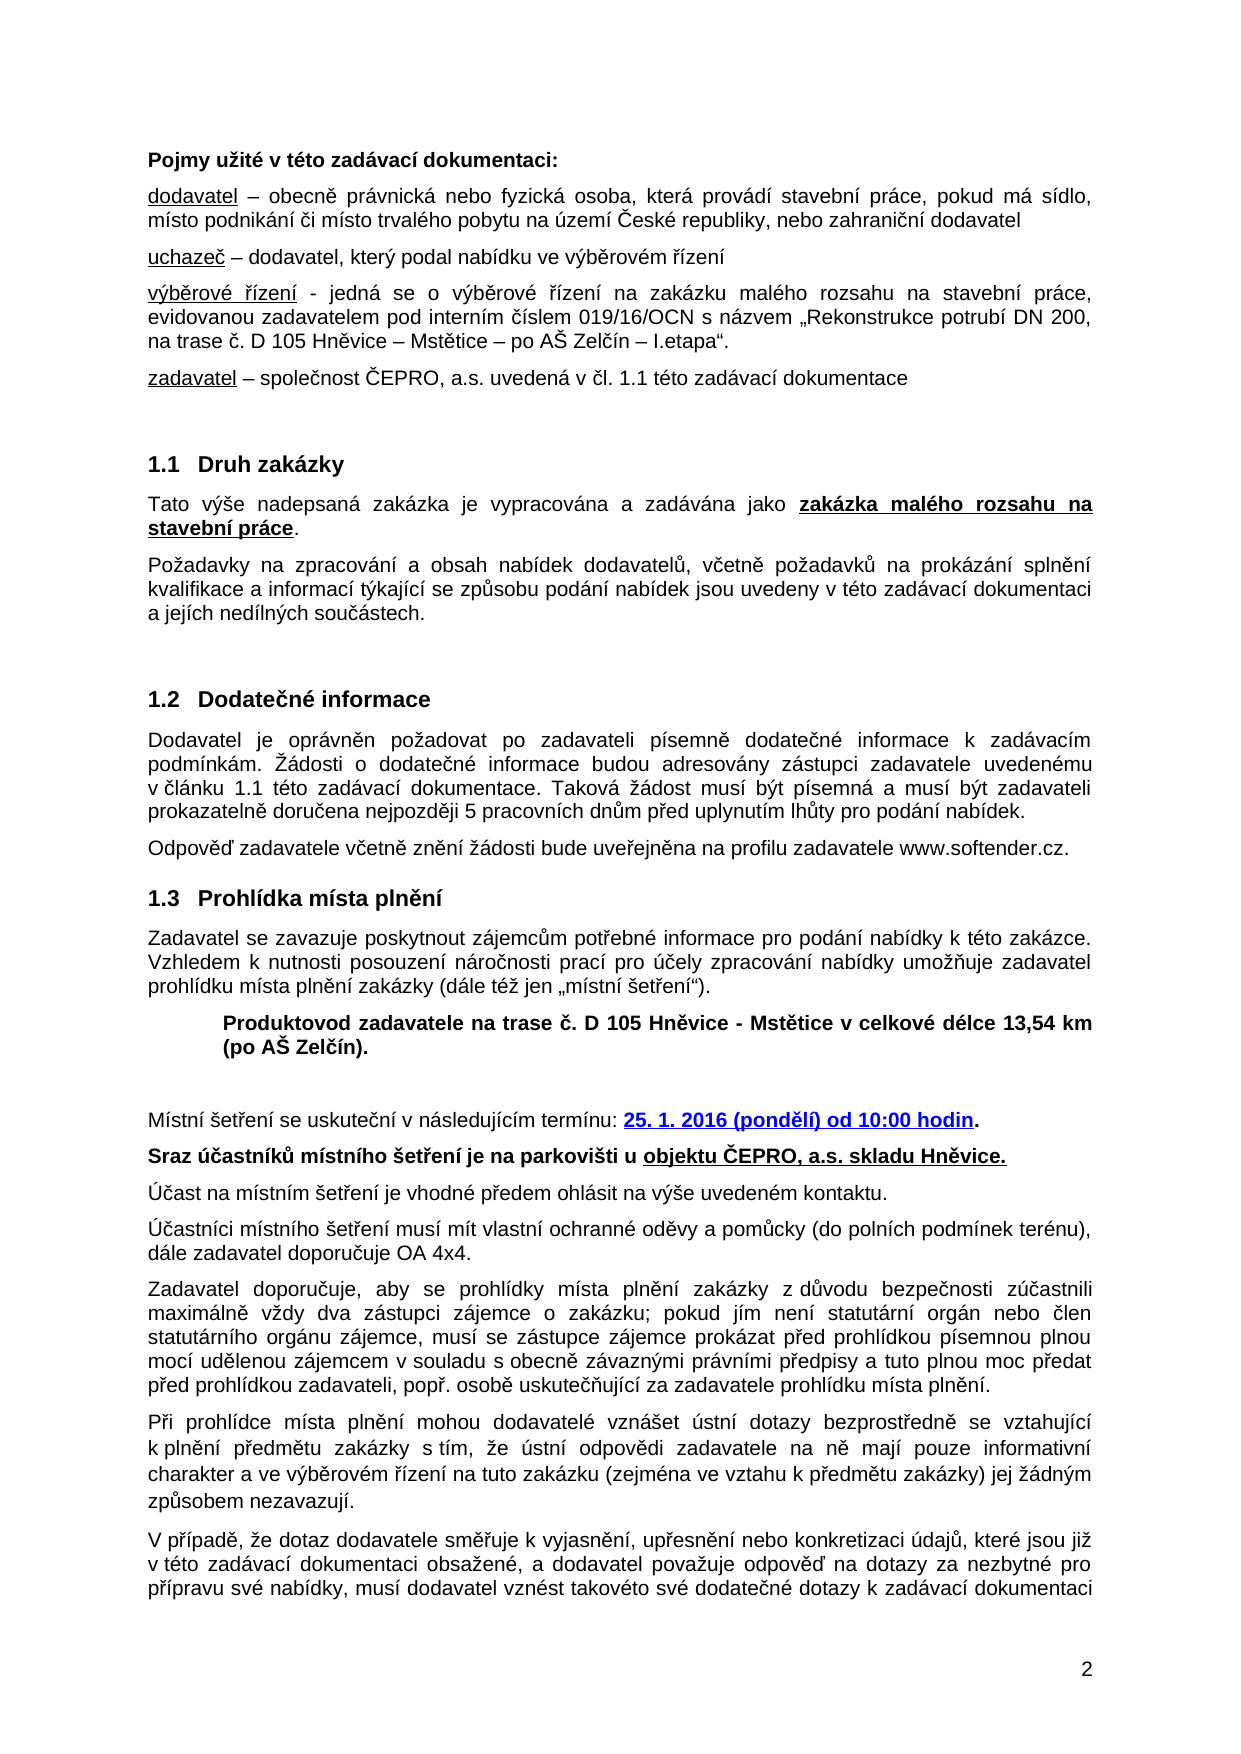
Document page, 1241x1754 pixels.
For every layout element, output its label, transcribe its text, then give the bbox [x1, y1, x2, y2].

subtitle Prohlídka místa plnění [148, 885, 1093, 911]
text Tato výše nadepsaná zakázka je vypracována a zadávána jako zakázka malého rozsahu na stavební práce. [148, 492, 1093, 540]
text Produktovod zadavatele na trase č. D 105 Hněvice - Mstětice v celkové délce 13,54 km (po AŠ Zelčín). [223, 1011, 1093, 1058]
text Místní šetření se uskuteční v následujícím termínu: 25. 1. 2016 (pondělí) od 10:00 hodin. [148, 1107, 1093, 1131]
text Dodavatel je oprávněn požadovat po zadavateli písemně dodatečné informace k zadávacím podmínkám. Žádosti o dodatečné informace budou adresovány zástupci zadavatele uvedenému v článku 1.1 této zadávací dokumentace. Taková žádost musí být písemná a musí být zadavateli prokazatelně doručena nejpozději 5 pracovních dnům před uplynutím lhůty pro podání nabídek. [148, 727, 1093, 823]
text Požadavky na zpracování a obsah nabídek dodavatelů, včetně požadavků na prokázání splnění kvalifikace a informací týkající se způsobu podání nabídek jsou uvedeny v této zadávací dokumentaci a jejích nedílných součástech. [148, 553, 1093, 624]
text výběrové řízení - jedná se o výběrové řízení na zakázku malého rozsahu na stavební práce, evidovanou zadavatelem pod interním číslem 019/16/OCN s názvem „Rekonstrukce potrubí DN 200, na trase č. D 105 Hněvice – Mstětice – po AŠ Zelčín – I.etapa“. [148, 281, 1093, 353]
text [148, 1527, 1093, 1599]
text Pojmy užité v této zadávací dokumentaci: [148, 148, 1093, 172]
text Sraz účastníků místního šetření je na parkovišti u objektu ČEPRO, a.s. skladu Hněvice. [148, 1144, 1093, 1168]
subtitle Druh zakázky [148, 451, 1093, 477]
text Při prohlídce místa plnění mohou dodavatelé vznášet ústní dotazy bezprostředně se vztahující k plnění předmětu zakázky s tím, že ústní odpovědi zadavatele na ně mají pouze informativní charakter a ve výběrovém řízení na tuto zakázku (zejména ve vztahu k předmětu zakázky) jej žádným způsobem nezavazují. [148, 1409, 1093, 1512]
text uchazeč – dodavatel, který podal nabídku ve výběrovém řízení [148, 244, 1093, 268]
text Účastníci místního šetření musí mít vlastní ochranné oděvy a pomůcky (do polních podmínek terénu), dále zadavatel doporučuje OA 4x4. [148, 1217, 1093, 1265]
text zadavatel – společnost ČEPRO, a.s. uvedená v čl. 1.1 této zadávací dokumentace [148, 365, 1093, 389]
text Odpověď zadavatele včetně znění žádosti bude uveřejněna na profilu zadavatele www.softender.cz. [148, 836, 1093, 860]
text Zadavatel se zavazuje poskytnout zájemcům potřebné informace pro podání nabídky k této zakázce. Vzhledem k nutnosti posouzení náročnosti prací pro účely zpracování nabídky umožňuje zadavatel prohlídku místa plnění zakázky (dále též jen „místní šetření“). [148, 926, 1093, 998]
text dodavatel – obecně právnická nebo fyzická osoba, která provádí stavební práce, pokud má sídlo, místo podnikání či místo trvalého pobytu na území České republiky, nebo zahraniční dodavatel [148, 184, 1093, 232]
text Zadavatel doporučuje, aby se prohlídky místa plnění zakázky z důvodu bezpečnosti zúčastnili maximálně vždy dva zástupci zájemce o zakázku; pokud jím není statutární orgán nebo člen statutárního orgánu zájemce, musí se zástupce zájemce prokázat před prohlídkou písemnou plnou mocí udělenou zájemcem v souladu s obecně závaznými právními předpisy a tuto plnou moc předat před prohlídkou zadavateli, popř. osobě uskutečňující za zadavatele prohlídku místa plnění. [148, 1277, 1093, 1397]
subtitle Dodatečné informace [148, 686, 1093, 712]
text Účast na místním šetření je vhodné předem ohlásit na výše uvedeném kontaktu. [148, 1180, 1093, 1204]
